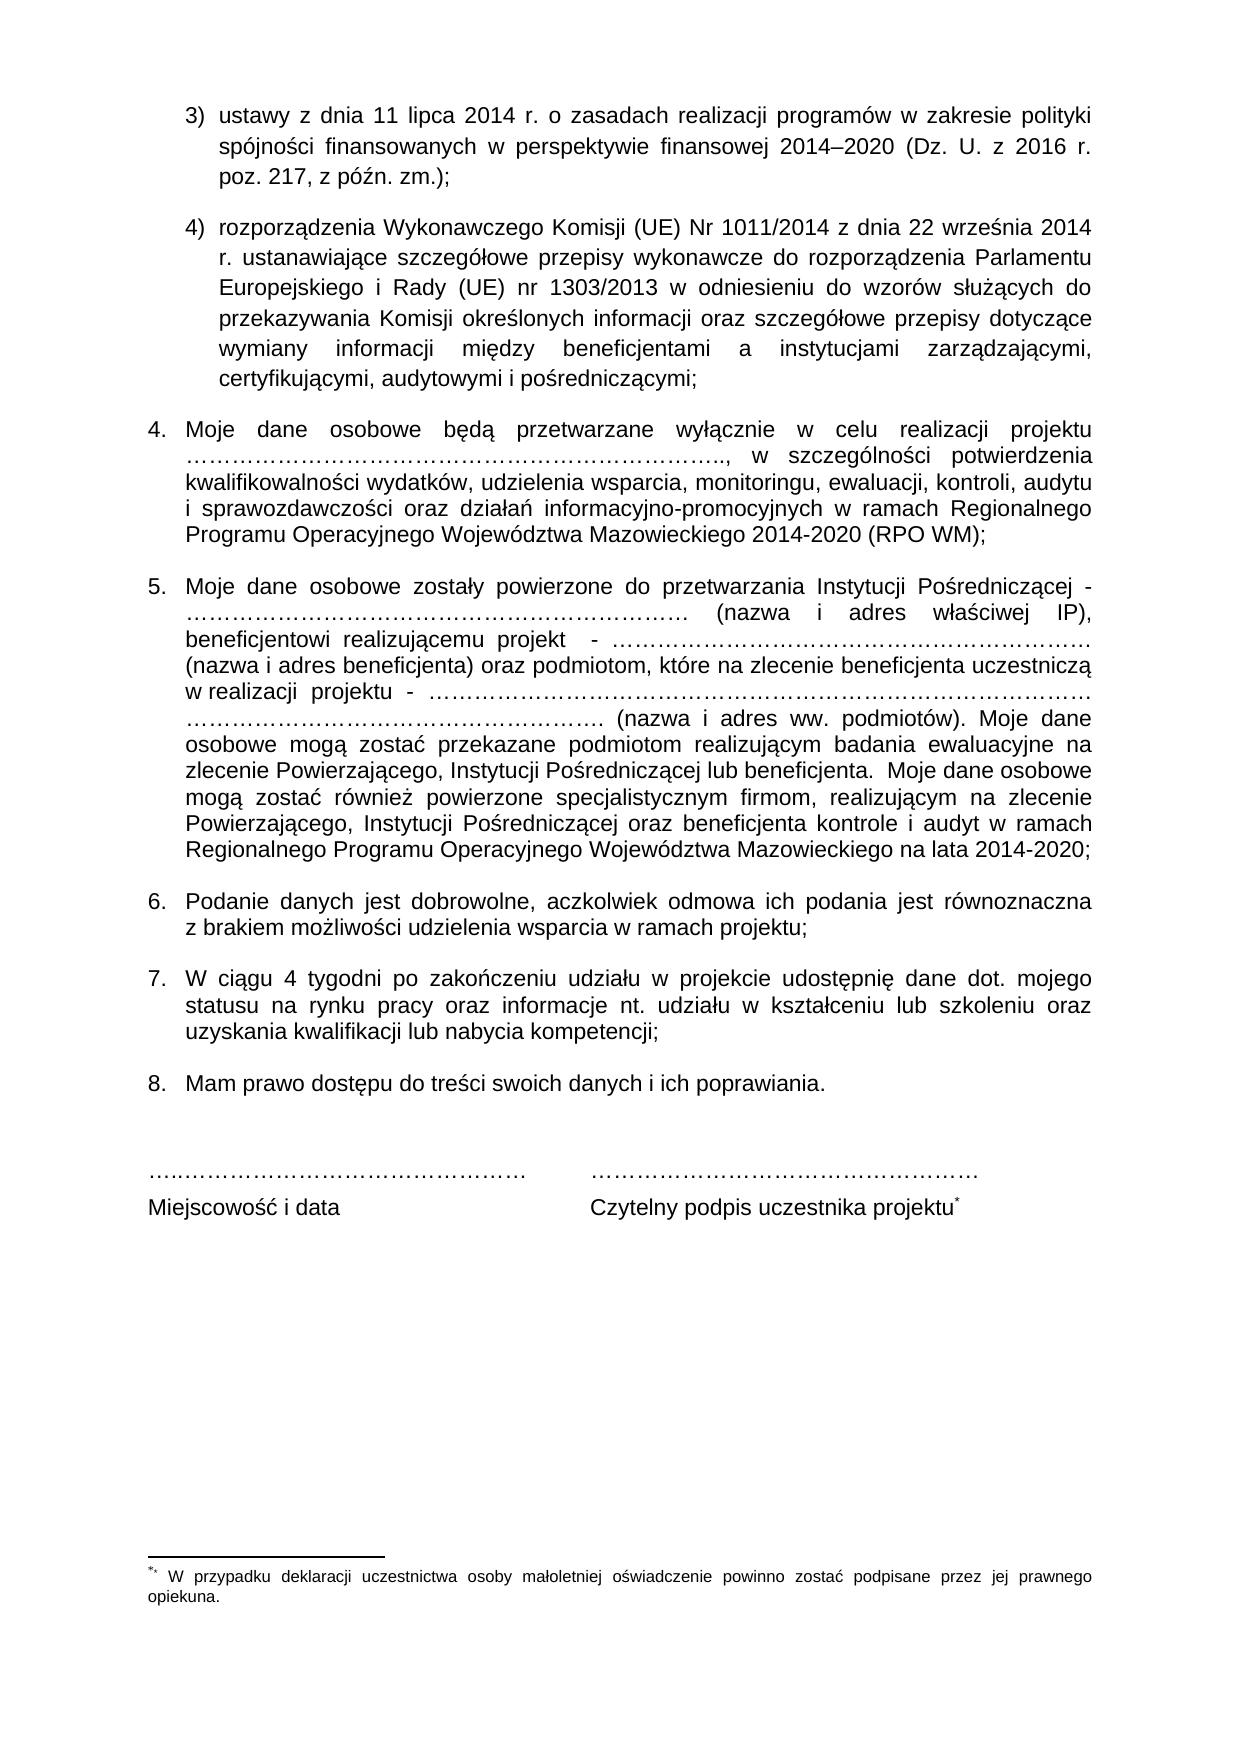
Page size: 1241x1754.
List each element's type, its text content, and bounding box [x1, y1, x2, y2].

table_header …………………………………………… [579, 1157, 1096, 1194]
list ustawy z dnia 11 lipca 2014 r. o zasadach realizacji programów w zakresie polityki spójności finansowanych w perspektywie finansowej 2014–2020 (Dz. U. z 2016 r. poz. 217, z późn. zm.); [185, 102, 1093, 189]
list Moje dane osobowe zostały powierzone do przetwarzania Instytucji Pośredniczącej - ………………………………………………………… (nazwa i adres właściwej IP), beneficjentowi realizującemu projekt - ……………………………………………………… (nazwa i adres beneficjenta) oraz podmiotom, które na zlecenie beneficjenta uczestniczą w realizacji projektu - …………………………………………………………………………… ………………………………………………. (nazwa i adres ww. podmiotów). Moje dane osobowe mogą zostać przekazane podmiotom realizującym badania ewaluacyjne na zlecenie Powierzającego, Instytucji Pośredniczącej lub beneficjenta. Moje dane osobowe mogą zostać również powierzone specjalistycznym firmom, realizującym na zlecenie Powierzającego, Instytucji Pośredniczącej oraz beneficjenta kontrole i audyt w ramach Regionalnego Programu Operacyjnego Województwa Mazowieckiego na lata 2014-2020; [148, 573, 1093, 863]
list rozporządzenia Wykonawczego Komisji (UE) Nr 1011/2014 z dnia 22 września 2014 r. ustanawiające szczegółowe przepisy wykonawcze do rozporządzenia Parlamentu Europejskiego i Rady (UE) nr 1303/2013 w odniesieniu do wzorów służących do przekazywania Komisji określonych informacji oraz szczegółowe przepisy dotyczące wymiany informacji między beneficjentami a instytucjami zarządzającymi, certyfikującymi, audytowymi i pośredniczącymi; [185, 214, 1093, 391]
list Podanie danych jest dobrowolne, aczkolwiek odmowa ich podania jest równoznaczna z brakiem możliwości udzielenia wsparcia w ramach projektu; [148, 888, 1093, 940]
list Mam prawo dostępu do treści swoich danych i ich poprawiania. [148, 1069, 1093, 1096]
table_cell Czytelny podpis uczestnika projektu* [579, 1194, 1096, 1230]
table_cell Miejscowość i data [136, 1194, 579, 1230]
table_header …..……………………………………… [136, 1157, 579, 1194]
list W ciągu 4 tygodni po zakończeniu udziału w projekcie udostępnię dane dot. mojego statusu na rynku pracy oraz informacje nt. udziału w kształceniu lub szkoleniu oraz uzyskania kwalifikacji lub nabycia kompetencji; [148, 965, 1093, 1044]
list Moje dane osobowe będą przetwarzane wyłącznie w celu realizacji projektu …………………………………………………………….., w szczególności potwierdzenia kwalifikowalności wydatków, udzielenia wsparcia, monitoringu, ewaluacji, kontroli, audytu i sprawozdawczości oraz działań informacyjno-promocyjnych w ramach Regionalnego Programu Operacyjnego Województwa Mazowieckiego 2014-2020 (RPO WM); [148, 416, 1093, 548]
